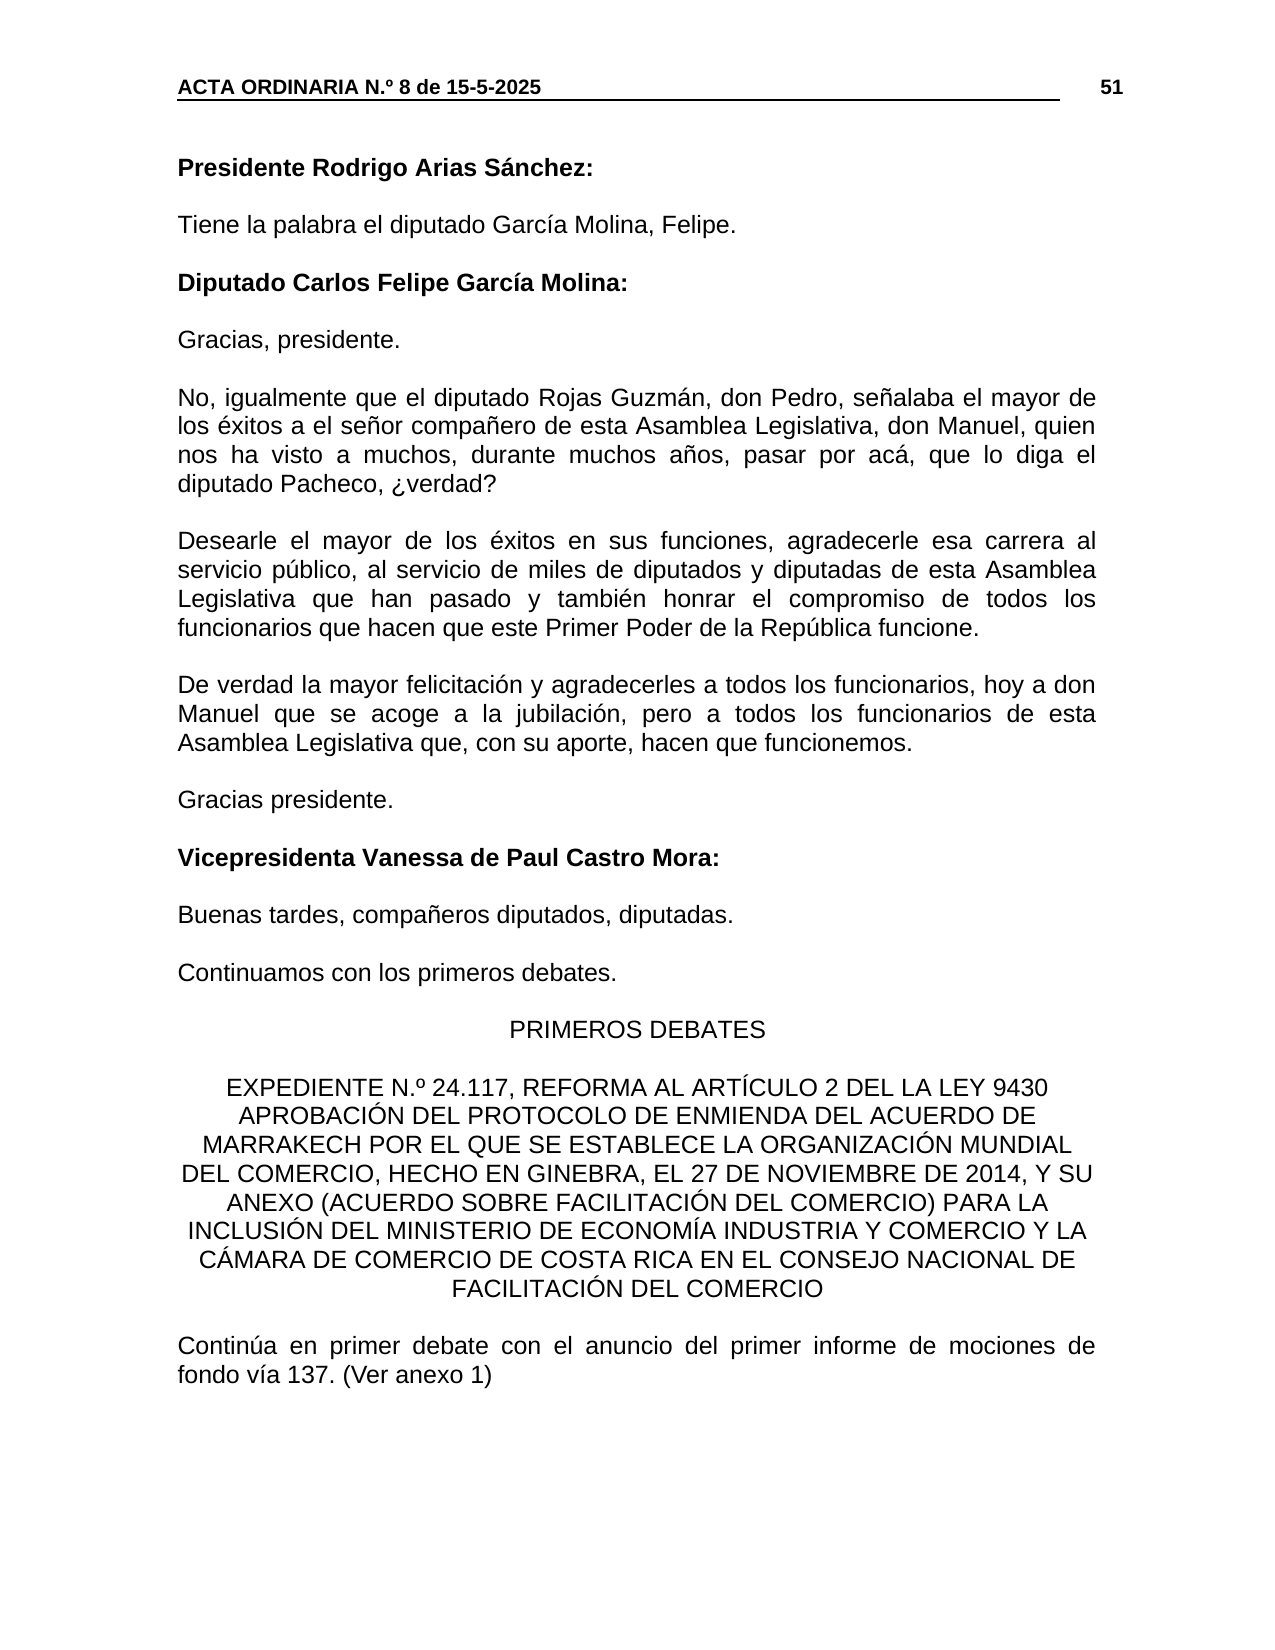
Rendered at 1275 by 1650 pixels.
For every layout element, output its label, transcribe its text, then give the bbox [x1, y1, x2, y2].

text Desearle el mayor de los éxitos en sus funciones, agradecerle esa carrera al servicio público, al servicio de miles de diputados y diputadas de esta Asamblea Legislativa que han pasado y también honrar el compromiso de todos los funcionarios que hacen que este Primer Poder de la República funcione. [177, 526, 1098, 641]
text PRIMEROS DEBATES [177, 1015, 1098, 1044]
text Buenas tardes, compañeros diputados, diputadas. [177, 900, 1098, 929]
text Gracias presidente. [177, 785, 1098, 814]
text EXPEDIENTE N.º 24.117, REFORMA AL ARTÍCULO 2 DEL LA LEY 9430 APROBACIÓN DEL PROTOCOLO DE ENMIENDA DEL ACUERDO DE MARRAKECH POR EL QUE SE ESTABLECE LA ORGANIZACIÓN MUNDIAL DEL COMERCIO, HECHO EN GINEBRA, EL 27 DE NOVIEMBRE DE 2014, Y SU ANEXO (ACUERDO SOBRE FACILITACIÓN DEL COMERCIO) PARA LA INCLUSIÓN DEL MINISTERIO DE ECONOMÍA INDUSTRIA Y COMERCIO Y LA CÁMARA DE COMERCIO DE COSTA RICA EN EL CONSEJO NACIONAL DE FACILITACIÓN DEL COMERCIO [177, 1073, 1098, 1303]
text Diputado Carlos Felipe García Molina: [177, 268, 1098, 296]
text No, igualmente que el diputado Rojas Guzmán, don Pedro, señalaba el mayor de los éxitos a el señor compañero de esta Asamblea Legislativa, don Manuel, quien nos ha visto a muchos, durante muchos años, pasar por acá, que lo diga el diputado Pacheco, ¿verdad? [177, 383, 1098, 498]
text Presidente Rodrigo Arias Sánchez: [177, 153, 1098, 181]
text Continúa en primer debate con el anuncio del primer informe de mociones de fondo vía 137. (Ver anexo 1) [177, 1331, 1098, 1389]
text Vicepresidenta Vanessa de Paul Castro Mora: [177, 843, 1098, 871]
text Continuamos con los primeros debates. [177, 958, 1098, 986]
text De verdad la mayor felicitación y agradecerles a todos los funcionarios, hoy a don Manuel que se acoge a la jubilación, pero a todos los funcionarios de esta Asamblea Legislativa que, con su aporte, hacen que funcionemos. [177, 670, 1098, 756]
text Gracias, presidente. [177, 325, 1098, 354]
text Tiene la palabra el diputado García Molina, Felipe. [177, 210, 1098, 239]
